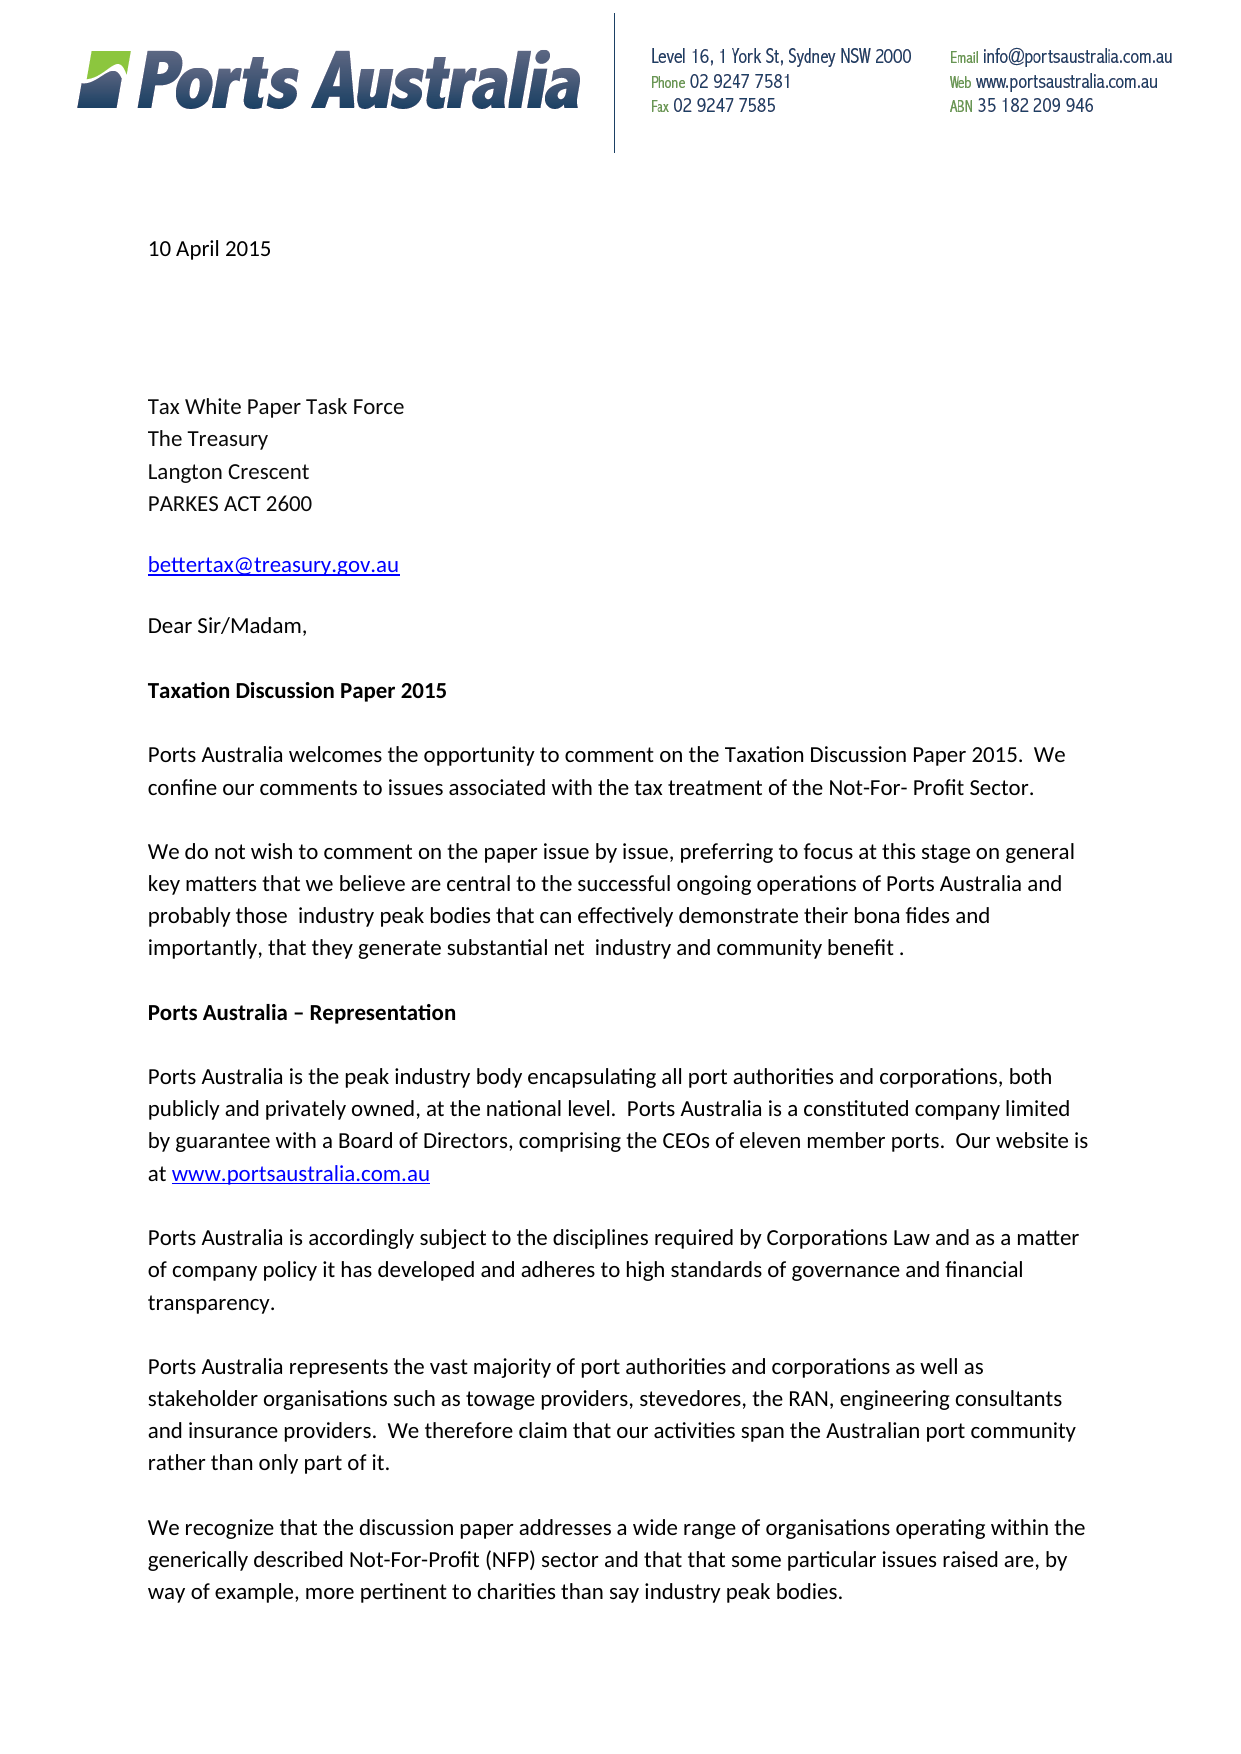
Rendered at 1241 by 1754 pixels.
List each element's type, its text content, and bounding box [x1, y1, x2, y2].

text Ports Australia is accordingly subject to the disciplines required by Corporations Law and as a matter of company policy it has developed and adheres to high standards of governance and financial transparency. [148, 1223, 1090, 1316]
text bettertax@treasury.gov.au [148, 550, 1090, 578]
text Ports Australia welcomes the opportunity to comment on the Taxation Discussion Paper 2015. We confine our comments to issues associated with the tax treatment of the Not-For- Profit Sector. [148, 740, 1090, 801]
text We do not wish to comment on the paper issue by issue, preferring to focus at this stage on general key matters that we believe are central to the successful ongoing operations of Ports Australia and probably those industry peak bodies that can effectively demonstrate their bona fides and importantly, that they generate substantial net industry and community benefit . [148, 837, 1090, 962]
text 10 April 2015 [148, 234, 1090, 262]
text Tax White Paper Task Force The Treasury Langton Crescent PARKES ACT 2600 [148, 392, 1090, 517]
text Ports Australia – Representation [148, 998, 1090, 1026]
text Taxation Discussion Paper 2015 [148, 676, 1090, 704]
text Dear Sir/Madam, [148, 612, 1090, 640]
text Ports Australia is the peak industry body encapsulating all port authorities and corporations, both publicly and privately owned, at the national level. Ports Australia is a constituted company limited by guarantee with a Board of Directors, comprising the CEOs of eleven member ports. Our website is at www.portsaustralia.com.au [148, 1062, 1090, 1187]
text Ports Australia represents the vast majority of port authorities and corporations as well as stakeholder organisations such as towage providers, stevedores, the RAN, engineering consultants and insurance providers. We therefore claim that our activities span the Australian port community rather than only part of it. [148, 1352, 1090, 1477]
text We recognize that the discussion paper addresses a wide range of organisations operating within the generically described Not-For-Profit (NFP) sector and that that some particular issues raised are, by way of example, more pertinent to charities than say industry peak bodies. [148, 1513, 1090, 1605]
